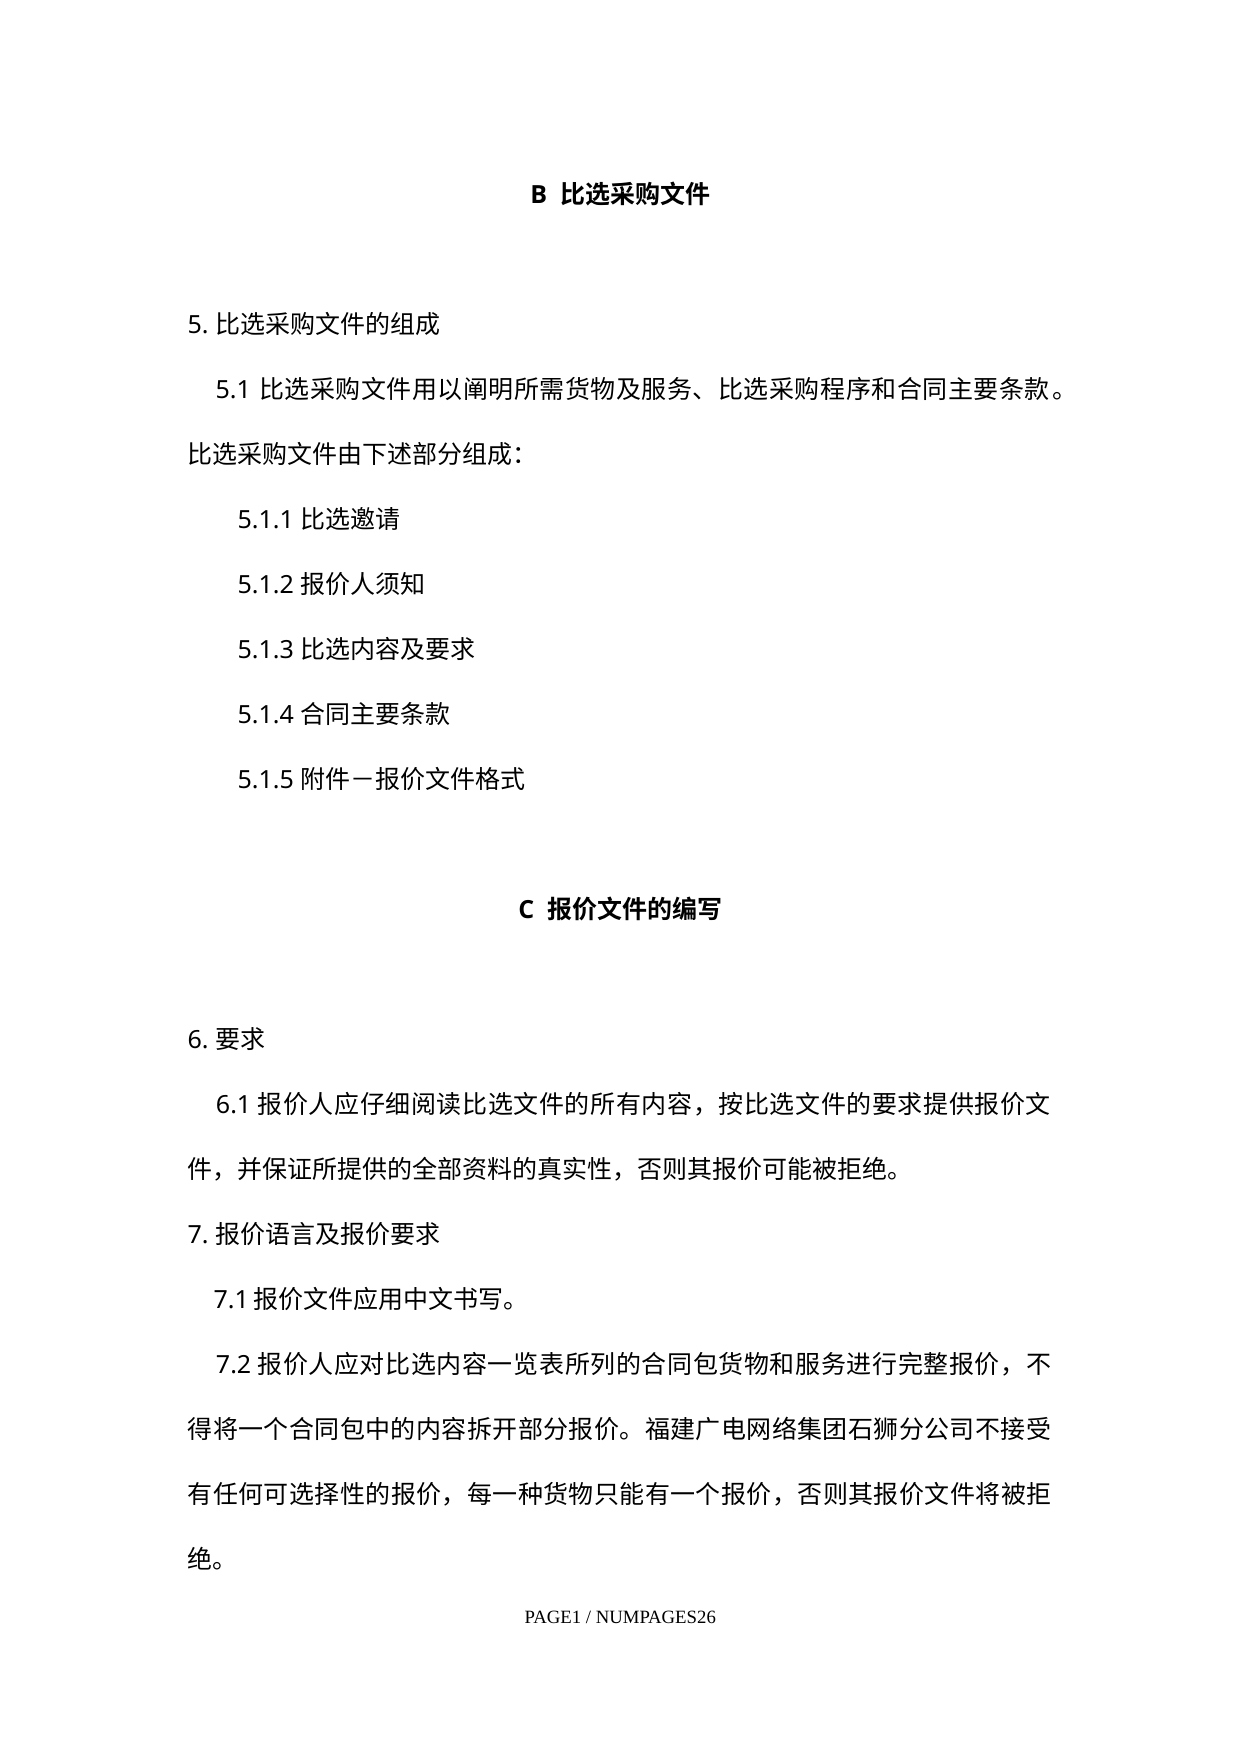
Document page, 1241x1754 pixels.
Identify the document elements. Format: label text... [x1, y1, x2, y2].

text 6. 要求 [187, 1005, 1053, 1070]
text 5.1.5 附件－报价文件格式 [187, 745, 1053, 810]
text 5.1 比选采购文件用以阐明所需货物及服务、比选采购程序和合同主要条款。比选采购文件由下述部分组成： [187, 355, 1053, 485]
text 5.1.1 比选邀请 [187, 485, 1053, 550]
text 5.1.2 报价人须知 [187, 550, 1053, 615]
text 7.1报价文件应用中文书写。 [187, 1265, 1053, 1330]
text 5. 比选采购文件的组成 [187, 290, 1053, 355]
text 7.2报价人应对比选内容一览表所列的合同包货物和服务进行完整报价，不得将一个合同包中的内容拆开部分报价。福建广电网络集团石狮分公司不接受有任何可选择性的报价，每一种货物只能有一个报价，否则其报价文件将被拒绝。 [187, 1330, 1053, 1590]
text 6.1报价人应仔细阅读比选文件的所有内容，按比选文件的要求提供报价文件，并保证所提供的全部资料的真实性，否则其报价可能被拒绝。 [187, 1070, 1053, 1200]
text 7. 报价语言及报价要求 [187, 1200, 1053, 1265]
text C 报价文件的编写 [187, 875, 1053, 940]
text 5.1.4 合同主要条款 [187, 680, 1053, 745]
text B 比选采购文件 [187, 160, 1053, 225]
text 5.1.3 比选内容及要求 [187, 615, 1053, 680]
